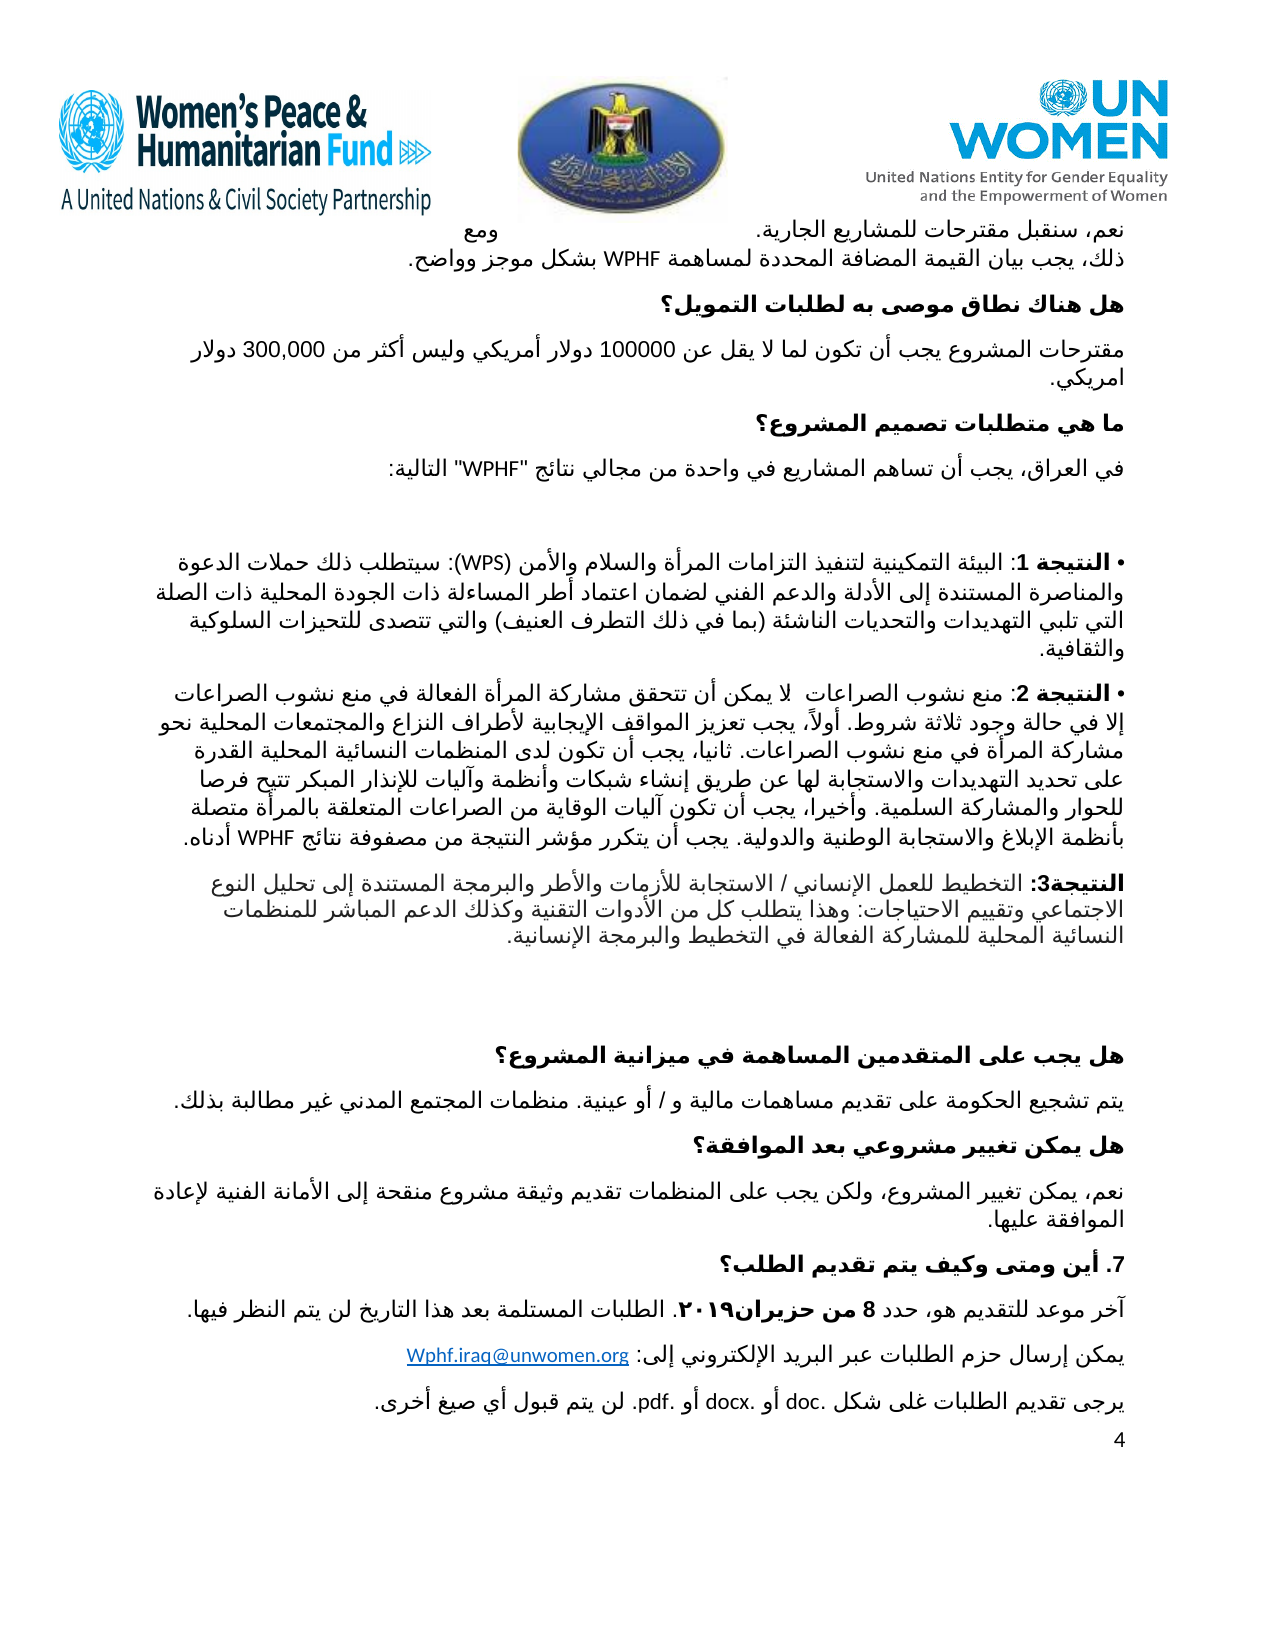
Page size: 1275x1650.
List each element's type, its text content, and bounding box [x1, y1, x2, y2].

picture [517, 76, 728, 216]
text 7. أين ومتى وكيف يتم تقديم الطلب؟ [150, 1251, 1125, 1277]
text هل يجب على المتقدمين المساهمة في ميزانية المشروع؟ [150, 1042, 1125, 1069]
text في العراق، يجب أن تساهم المشاريع في واحدة من مجالي نتائج "WPHF" التالية: [150, 454, 1125, 483]
text نعم، يمكن تغيير المشروع، ولكن يجب على المنظمات تقديم وثيقة مشروع منقحة إلى الأمانة الفنية لإعادة الموافقة عليها. [150, 1178, 1125, 1232]
text هل هناك نطاق موصى به لطلبات التمويل؟ [150, 291, 1125, 317]
text هل يمكن تغيير مشروعي بعد الموافقة؟ [150, 1132, 1125, 1159]
text النتيجة3: التخطيط للعمل الإنساني / الاستجابة للأزمات والأطر والبرمجة المستندة إلى تحليل النوع الاجتماعي وتقييم الاحتياجات: وهذا يتطلب كل من الأدوات التقنية وكذلك الدعم المباشر للمنظمات النسائية المحلية للمشاركة الفعالة في التخطيط والبرمجة الإنسانية. [150, 869, 1125, 948]
picture [59, 90, 432, 216]
text يتم تشجيع الحكومة على تقديم مساهمات مالية و / أو عينية. منظمات المجتمع المدني غير مطالبة بذلك. [150, 1087, 1125, 1114]
text • النتيجة 2: منع نشوب الصراعات: لا يمكن أن تتحقق مشاركة المرأة الفعالة في منع نشوب الصراعات إلا في حالة وجود ثلاثة شروط. أولاً، يجب تعزيز المواقف الإيجابية لأطراف النزاع والمجتمعات المحلية نحو مشاركة المرأة في منع نشوب الصراعات. ثانيا، يجب أن تكون لدى المنظمات النسائية المحلية القدرة على تحديد التهديدات والاستجابة لها عن طريق إنشاء شبكات وأنظمة وآليات للإنذار المبكر تتيح فرصا للحوار والمشاركة السلمية. وأخيرا، يجب أن تكون آليات الوقاية من الصراعات المتعلقة بالمرأة متصلة بأنظمة الإبلاغ والاستجابة الوطنية والدولية. يجب أن يتكرر مؤشر النتيجة من مصفوفة نتائج WPHF أدناه. [150, 680, 1125, 851]
text يرجى تقديم الطلبات غلى شكل .doc أو .docx أو .pdf. لن يتم قبول أي صيغ أخرى. [150, 1387, 1125, 1415]
text آخر موعد للتقديم هو، حدد 8 من حزيران٢٠١٩. الطلبات المستلمة بعد هذا التاريخ لن يتم النظر فيها. [150, 1296, 1125, 1323]
text ما هي متطلبات تصميم المشروع؟ [150, 409, 1125, 436]
text نعم، سنقبل مقترحات للمشاريع الجارية. ومع ذلك، يجب بيان القيمة المضافة المحددة لمساهمة WPHF بشكل موجز وواضح. [150, 216, 1125, 272]
picture [860, 75, 1172, 208]
text يمكن إرسال حزم الطلبات عبر البريد الإلكتروني إلى: Wphf.iraq@unwomen.org [150, 1341, 1125, 1368]
text مقترحات المشروع يجب أن تكون لما لا يقل عن 100000 دولار أمريكي وليس أكثر من 300,000 دولار امريكي. [150, 336, 1125, 391]
picture [82, 133, 88, 143]
text • النتيجة 1: البيئة التمكينية لتنفيذ التزامات المرأة والسلام والأمن (WPS): سيتطلب ذلك حملات الدعوة والمناصرة المستندة إلى الأدلة والدعم الفني لضمان اعتماد أطر المساءلة ذات الجودة المحلية ذات الصلة التي تلبي التهديدات والتحديات الناشئة (بما في ذلك التطرف العنيف) والتي تتصدى للتحيزات السلوكية والثقافية. [150, 548, 1125, 662]
picture [87, 132, 96, 138]
